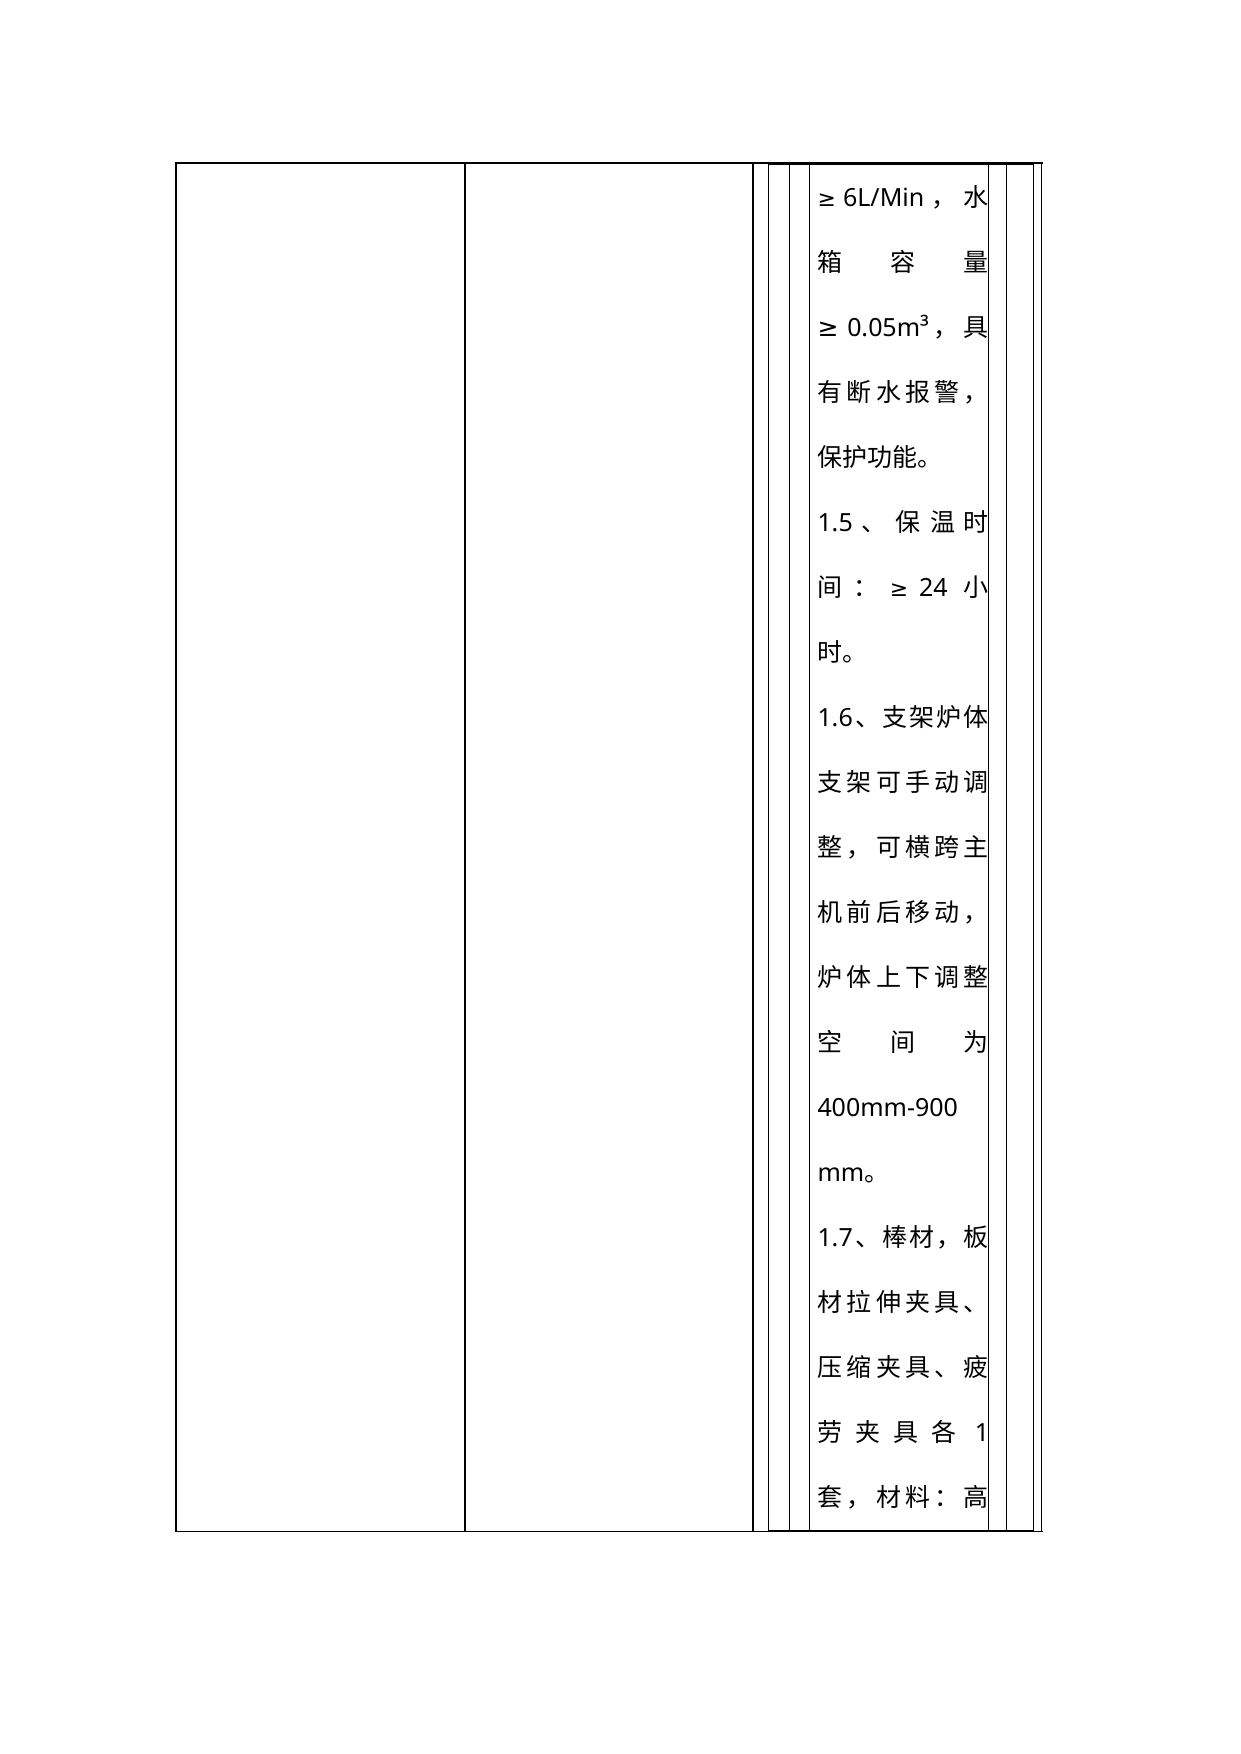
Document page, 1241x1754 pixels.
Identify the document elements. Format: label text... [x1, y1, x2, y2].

table_cell [1034, 164, 1041, 1531]
table_cell [754, 164, 768, 1531]
table_cell 1 [177, 164, 464, 1531]
table_cell [466, 164, 752, 1531]
